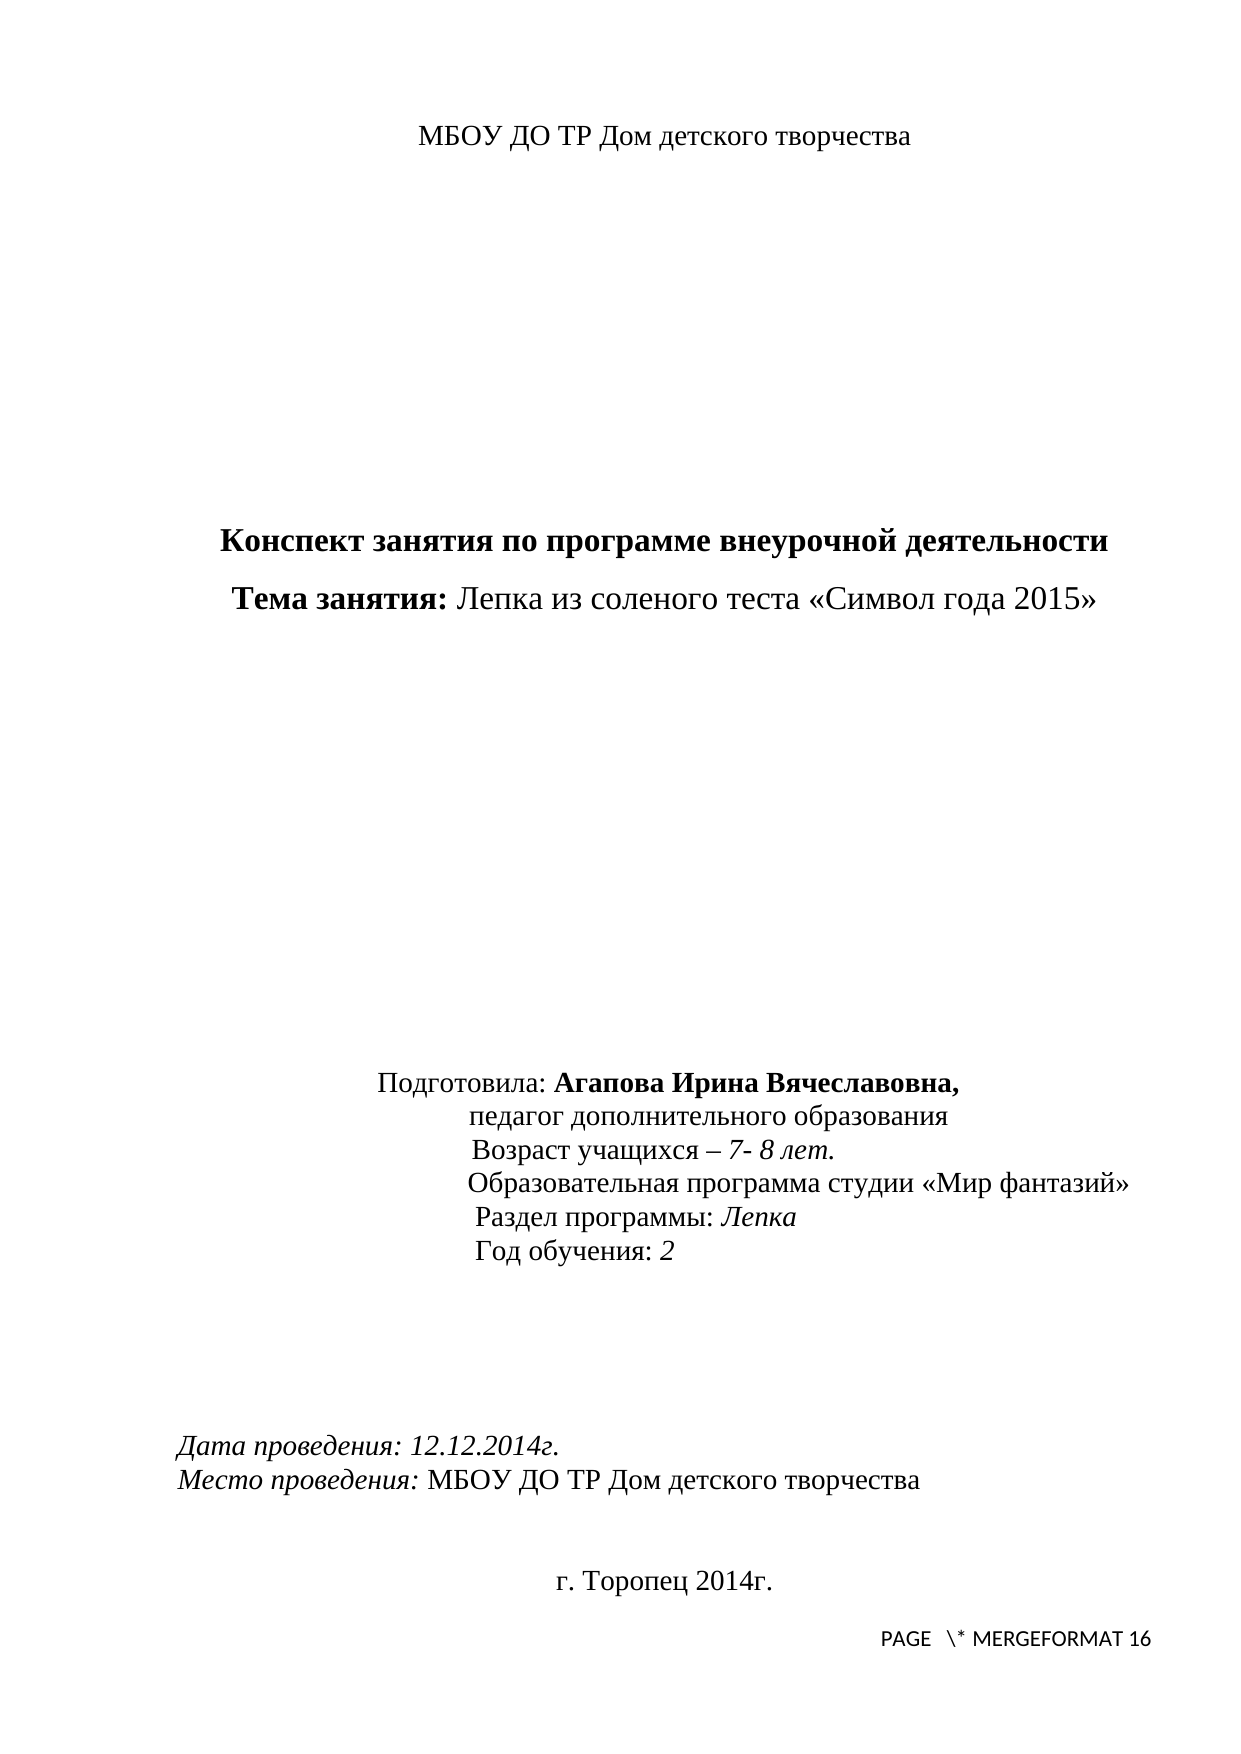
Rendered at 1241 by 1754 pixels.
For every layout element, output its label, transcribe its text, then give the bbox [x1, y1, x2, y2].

text Подготовила: Агапова Ирина Вячеславовна, [177, 1065, 1152, 1098]
text Образовательная программа студии «Мир фантазий» [183, 1166, 1152, 1199]
text Место проведения: МБОУ ДО ТР Дом детского творчества [177, 1462, 1152, 1496]
text Конспект занятия по программе внеурочной деятельности [177, 521, 1152, 559]
text г. Торопец 2014г. [177, 1563, 1152, 1596]
text Год обучения: 2 [183, 1233, 1152, 1266]
text Возраст учащихся – 7- 8 лет. [398, 1132, 1152, 1166]
text Тема занятия: Лепка из соленого теста «Символ года 2015» [177, 578, 1152, 616]
text Раздел программы: Лепка [183, 1199, 1152, 1233]
text Дата проведения: 12.12.2014г. [177, 1428, 1152, 1462]
text МБОУ ДО ТР Дом детского творчества [177, 118, 1152, 152]
text педагог дополнительного образования [177, 1098, 1152, 1132]
